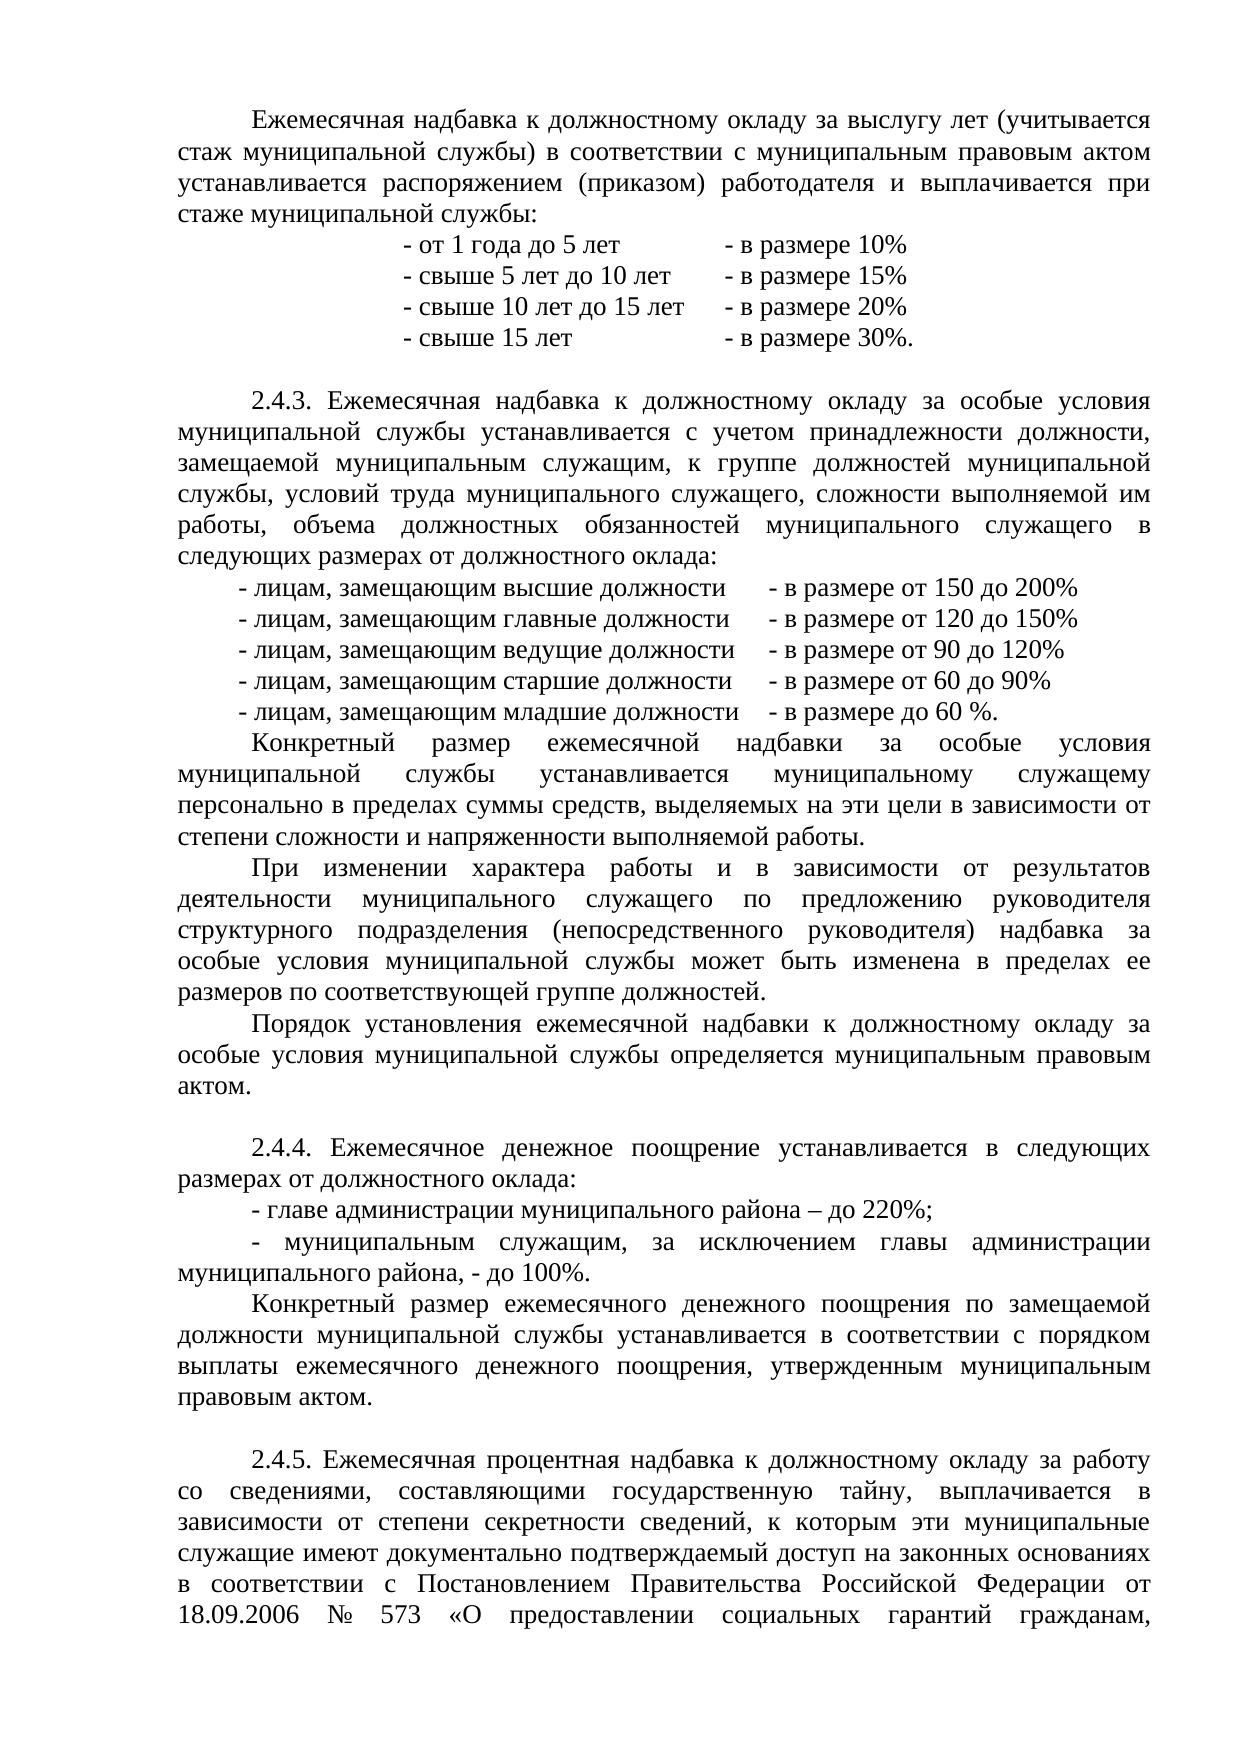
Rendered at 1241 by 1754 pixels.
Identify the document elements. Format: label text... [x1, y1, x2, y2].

table_header - в размере 10% [713, 228, 937, 259]
list 2.4.4. Ежемесячное денежное поощрение устанавливается в следующих размерах от должностного оклада: [177, 1131, 1152, 1193]
table_cell - свыше 15 лет [392, 321, 713, 384]
text Конкретный размер ежемесячной надбавки за особые условия муниципальной службы устанавливается муниципальному служащему персонально в пределах суммы средств, выделяемых на эти цели в зависимости от степени сложности и напряженности выполняемой работы. [177, 726, 1152, 851]
table_cell - в размере 20% [713, 290, 937, 321]
text При изменении характера работы и в зависимости от результатов деятельности муниципального служащего по предложению руководителя структурного подразделения (непосредственного руководителя) надбавка за особые условия муниципальной службы может быть изменена в пределах ее размеров по соответствующей группе должностей. [177, 851, 1152, 1007]
text Порядок установления ежемесячной надбавки к должностному окладу за особые условия муниципальной службы определяется муниципальным правовым актом. [177, 1007, 1152, 1100]
table_cell - лицам, замещающим ведущие должности [227, 633, 757, 664]
table_header - лицам, замещающим высшие должности [227, 571, 757, 602]
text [177, 1443, 1152, 1629]
text 2.4.3. Ежемесячная надбавка к должностному окладу за особые условия муниципальной службы устанавливается с учетом принадлежности должности, замещаемой муниципальным служащим, к группе должностей муниципальной службы, условий труда муниципального служащего, сложности выполняемой им работы, объема должностных обязанностей муниципального служащего в следующих размерах от должностного оклада: [177, 384, 1152, 571]
table_header - в размере от 150 до 200% [757, 571, 1102, 602]
table_cell - в размере от 60 до 90% [757, 664, 1102, 695]
table_cell - в размере от 90 до 120% [757, 633, 1102, 664]
table_cell - в размере от 120 до 150% [757, 602, 1102, 633]
table_header - от 1 года до 5 лет [392, 228, 713, 259]
text - муниципальным служащим, за исключением главы администрации муниципального района, - до 100%. [177, 1225, 1152, 1287]
table_cell - в размере 30%. [713, 321, 937, 384]
list - главе администрации муниципального района – до 220%; [177, 1193, 1152, 1225]
table_cell - лицам, замещающим старшие должности [227, 664, 757, 695]
table_cell - в размере 15% [713, 259, 937, 290]
text Конкретный размер ежемесячного денежного поощрения по замещаемой должности муниципальной службы устанавливается в соответствии с порядком выплаты ежемесячного денежного поощрения, утвержденным муниципальным правовым актом. [177, 1287, 1152, 1412]
table_cell - в размере до 60 %. [757, 695, 1102, 726]
table_cell - свыше 5 лет до 10 лет [392, 259, 713, 290]
table_cell - лицам, замещающим главные должности [227, 602, 757, 633]
table_cell - свыше 10 лет до 15 лет [392, 290, 713, 321]
table_cell - лицам, замещающим младшие должности [227, 695, 757, 726]
list Ежемесячная надбавка к должностному окладу за выслугу лет (учитывается стаж муниципальной службы) в соответствии с муниципальным правовым актом устанавливается распоряжением (приказом) работодателя и выплачивается при стаже муниципальной службы: [177, 103, 1152, 228]
